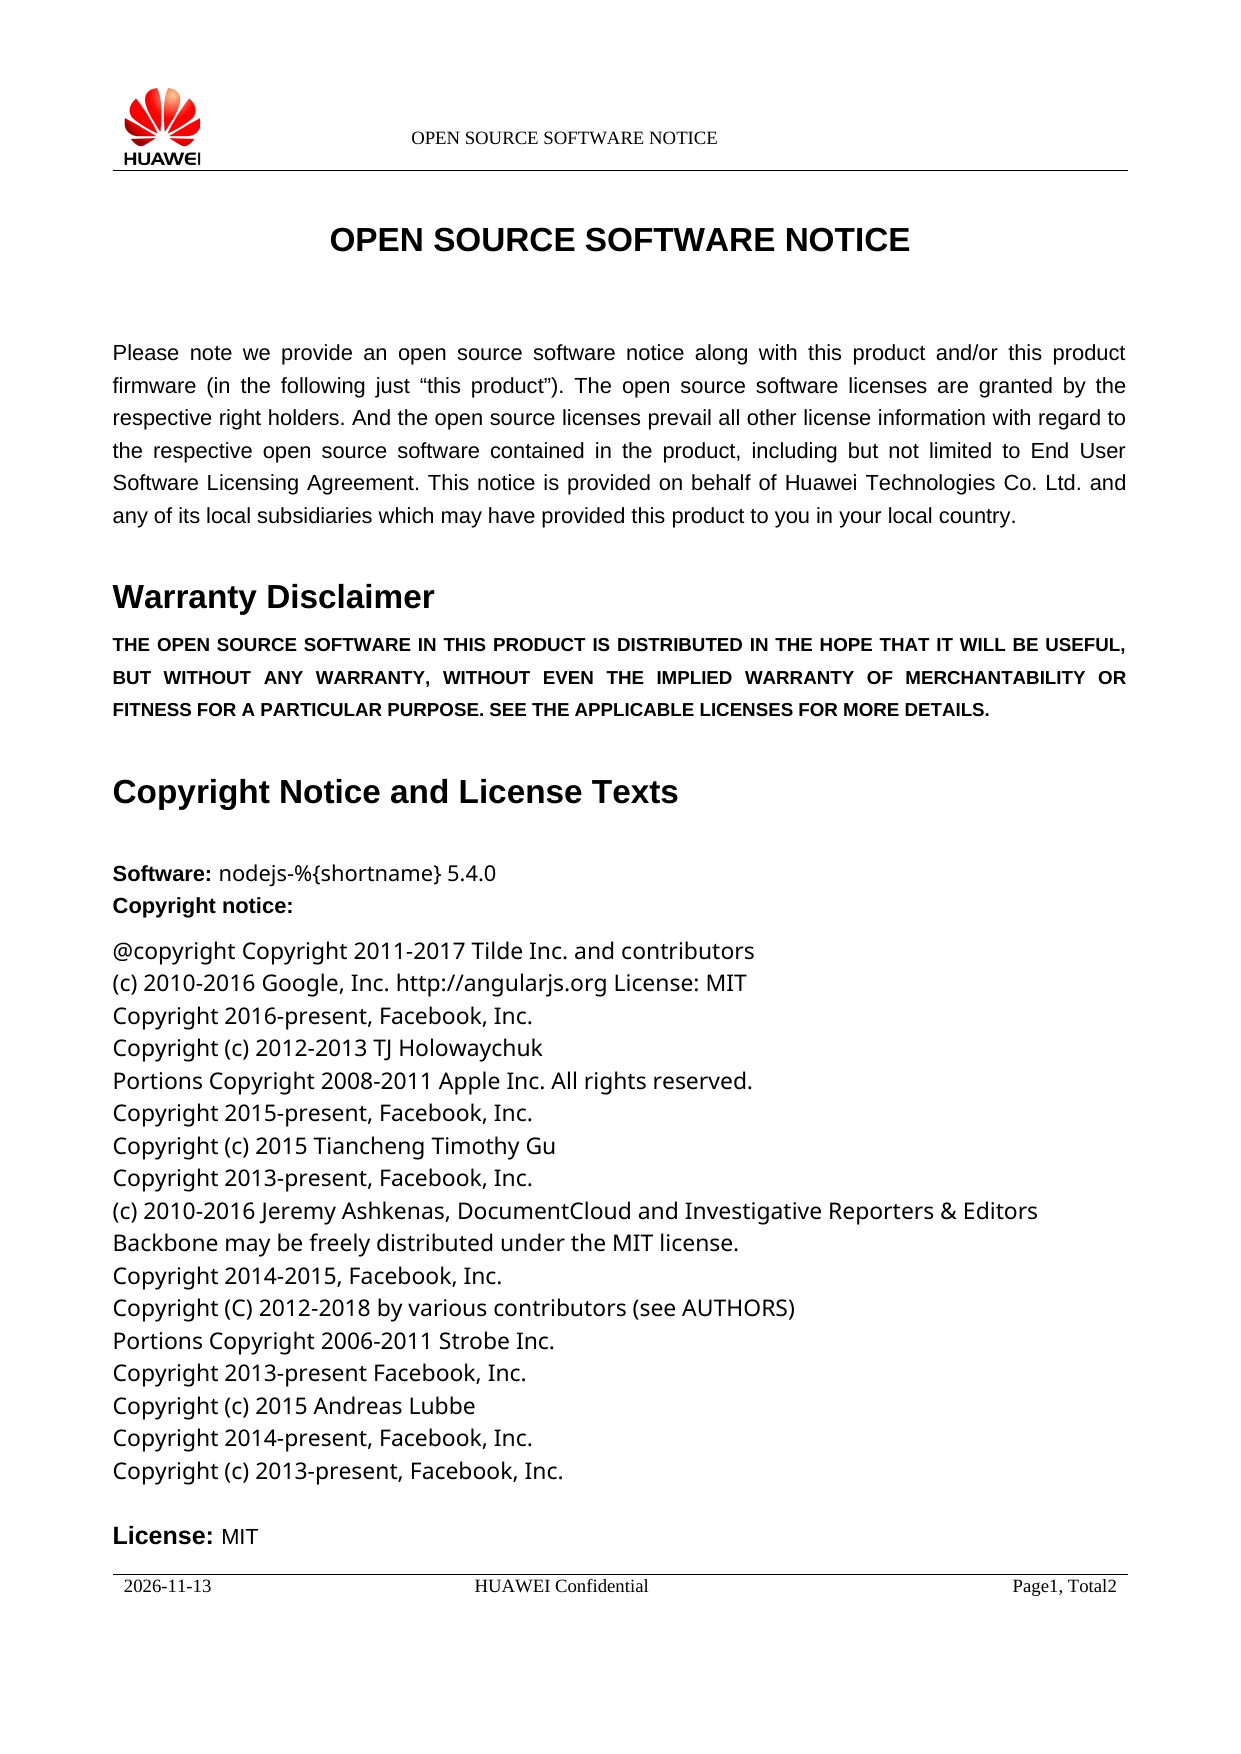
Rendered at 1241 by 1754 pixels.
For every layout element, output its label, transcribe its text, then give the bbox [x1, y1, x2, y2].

text @copyright Copyright 2011-2017 Tilde Inc. and contributors (c) 2010-2016 Google, Inc. http://angularjs.org License: MIT Copyright 2016-present, Facebook, Inc. Copyright (c) 2012-2013 TJ Holowaychuk Portions Copyright 2008-2011 Apple Inc. All rights reserved. Copyright 2015-present, Facebook, Inc. Copyright (c) 2015 Tiancheng Timothy Gu Copyright 2013-present, Facebook, Inc. (c) 2010-2016 Jeremy Ashkenas, DocumentCloud and Investigative Reporters & Editors Backbone may be freely distributed under the MIT license. Copyright 2014-2015, Facebook, Inc. Copyright (C) 2012-2018 by various contributors (see AUTHORS) Portions Copyright 2006-2011 Strobe Inc. Copyright 2013-present Facebook, Inc. Copyright (c) 2015 Andreas Lubbe Copyright 2014-present, Facebook, Inc. Copyright (c) 2013-present, Facebook, Inc. [112, 934, 1128, 1519]
text Warranty Disclaimer [112, 564, 1128, 629]
text The open source software in this product is distributed in the hope that it will be useful, but WITHOUT ANY WARRANTY, without even the implied warranty of MERCHANTABILITY or FITNESS FOR A PARTICULAR PURPOSE. See the applicable licenses for more details. [112, 629, 1128, 726]
text Please note we provide an open source software notice along with this product and/or this product firmware (in the following just “this product”). The open source software licenses are granted by the respective right holders. And the open source licenses prevail all other license information with regard to the respective open source software contained in the product, including but not limited to End User Software Licensing Agreement. This notice is provided on behalf of Huawei Technologies Co. Ltd. and any of its local subsidiaries which may have provided this product to you in your local country. [112, 336, 1128, 531]
text Copyright notice: [112, 889, 1128, 921]
text License: MIT [112, 1519, 1128, 1551]
text OPEN SOURCE SOFTWARE NOTICE [112, 206, 1128, 271]
text Copyright Notice and License Texts [112, 759, 1128, 824]
picture [124, 88, 201, 165]
title Software: nodejs-%{shortname} 5.4.0 [112, 856, 1128, 889]
